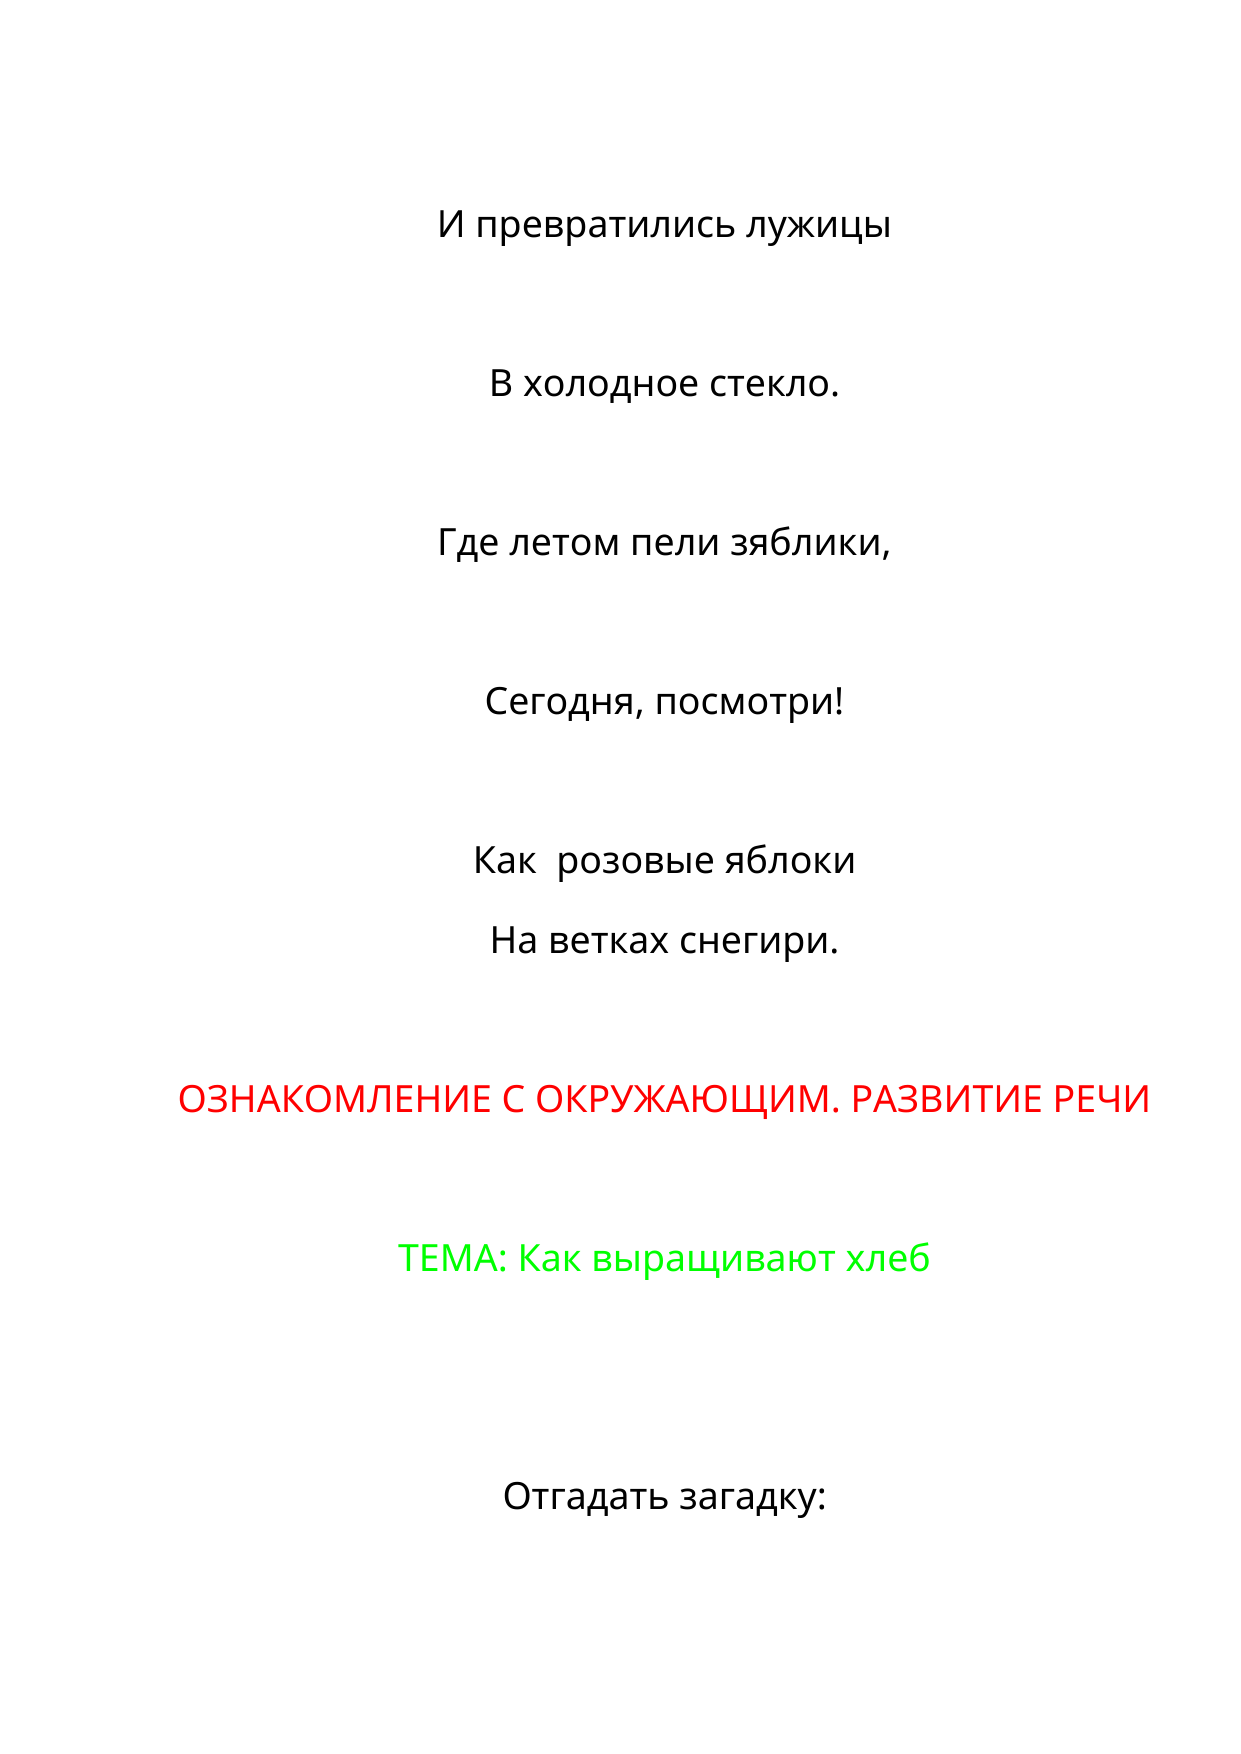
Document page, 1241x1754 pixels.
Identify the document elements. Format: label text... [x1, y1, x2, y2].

text В холодное стекло. [177, 357, 1152, 408]
text Отгадать загадку: [177, 1469, 1152, 1520]
text Как розовые яблоки [177, 833, 1152, 884]
text ТЕМА: Как выращивают хлеб [177, 1231, 1152, 1282]
text И превратились лужицы [177, 198, 1152, 249]
text На ветках снегири. [177, 913, 1152, 964]
text Сегодня, посмотри! [177, 674, 1152, 726]
text Где летом пели зяблики, [177, 516, 1152, 567]
text ОЗНАКОМЛЕНИЕ С ОКРУЖАЮЩИМ. РАЗВИТИЕ РЕЧИ [177, 1072, 1152, 1123]
